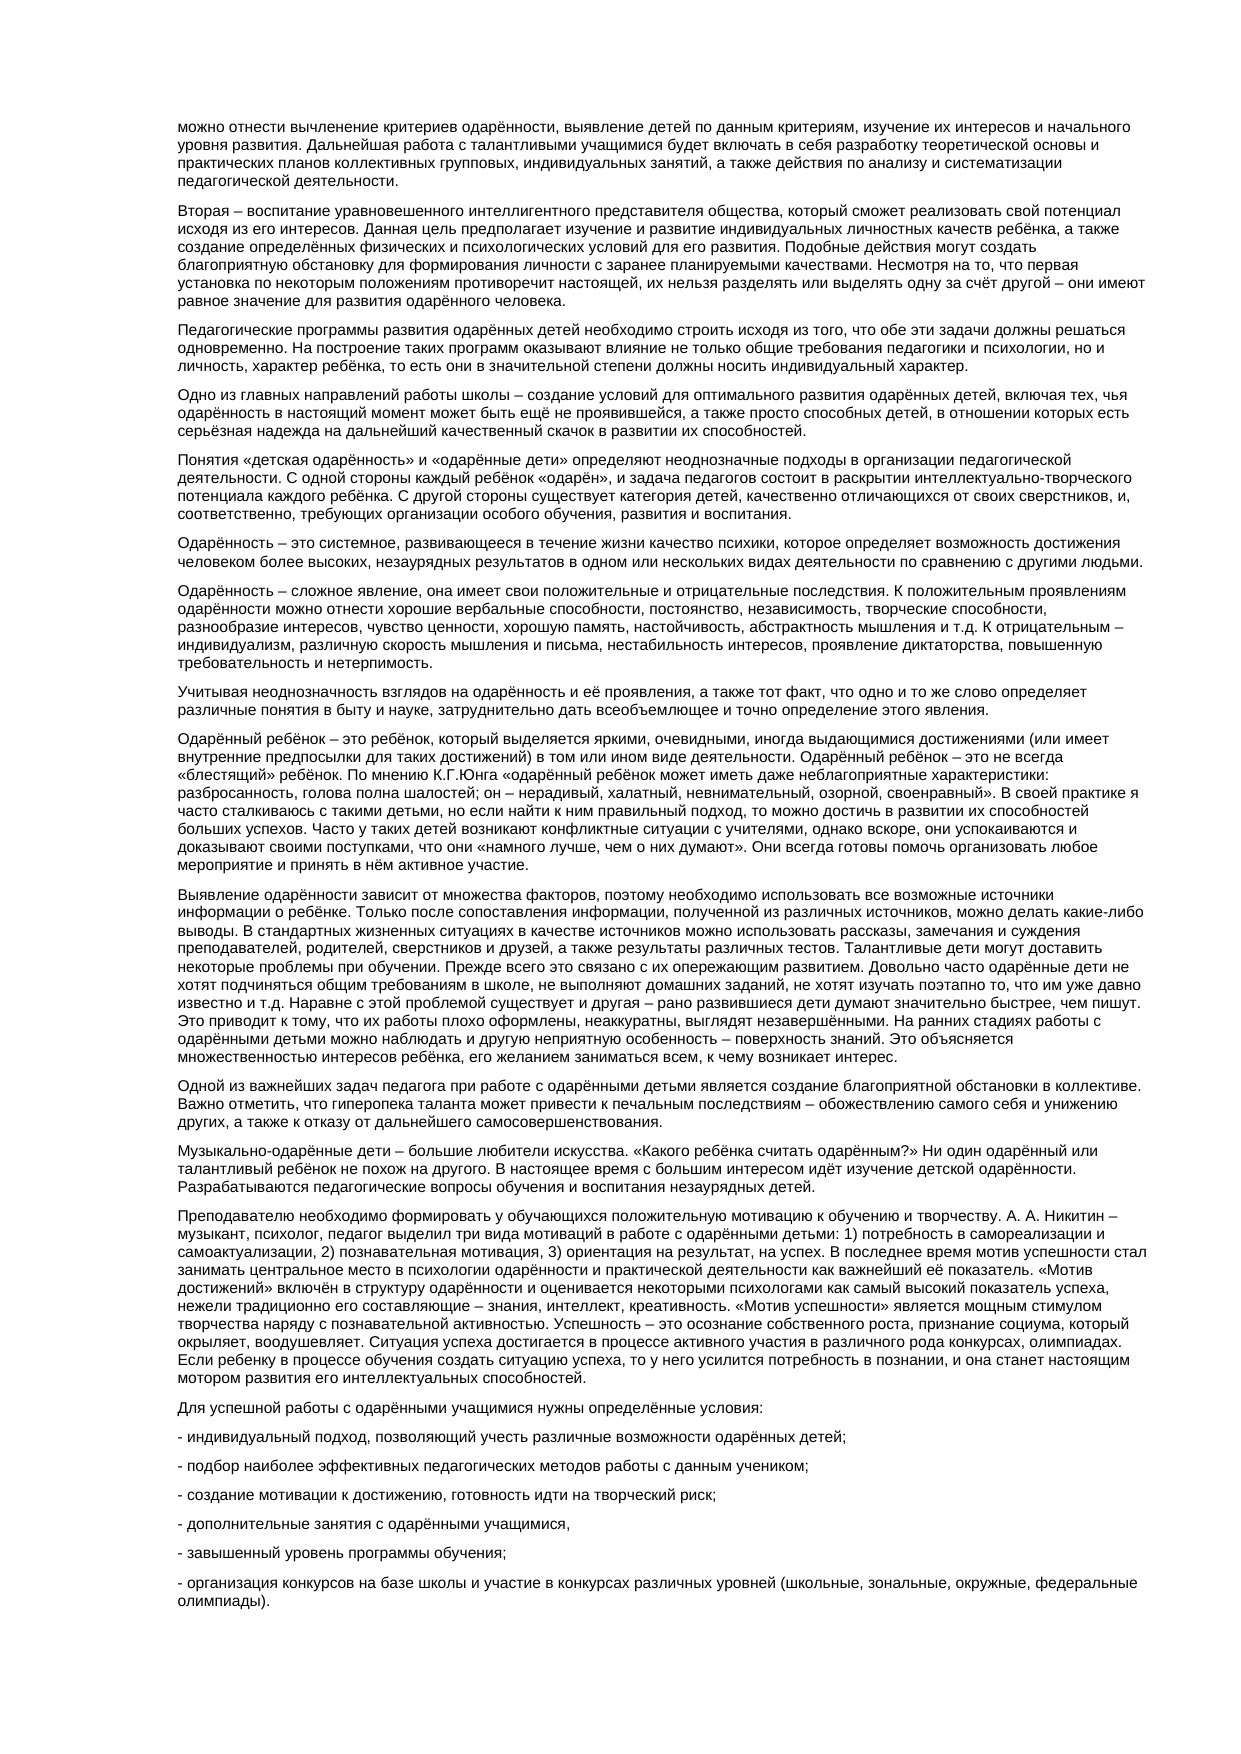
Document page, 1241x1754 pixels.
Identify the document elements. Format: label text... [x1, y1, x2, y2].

text Выявление одарённости зависит от множества факторов, поэтому необходимо использовать все возможные источники информации о ребёнке. Только после сопоставления информации, полученной из различных источников, можно делать какие-либо выводы. В стандартных жизненных ситуациях в качестве источников можно использовать рассказы, замечания и суждения преподавателей, родителей, сверстников и друзей, а также результаты различных тестов. Талантливые дети могут доставить некоторые проблемы при обучении. Прежде всего это связано с их опережающим развитием. Довольно часто одарённые дети не хотят подчиняться общим требованиям в школе, не выполняют домашних заданий, не хотят изучать поэтапно то, что им уже давно известно и т.д. Наравне с этой проблемой существует и другая – рано развившиеся дети думают значительно быстрее, чем пишут. Это приводит к тому, что их работы плохо оформлены, неаккуратны, выглядят незавершёнными. На ранних стадиях работы с одарёнными детьми можно наблюдать и другую неприятную особенность – поверхность знаний. Это объясняется множественностью интересов ребёнка, его желанием заниматься всем, к чему возникает интерес. [177, 885, 1152, 1065]
text Одарённость – это системное, развивающееся в течение жизни качество психики, которое определяет возможность достижения человеком более высоких, незаурядных результатов в одном или нескольких видах деятельности по сравнению с другими людьми. [177, 534, 1152, 570]
text Для успешной работы с одарёнными учащимися нужны определённые условия: [177, 1398, 1152, 1416]
text Понятия «детская одарённость» и «одарённые дети» определяют неоднозначные подходы в организации педагогической деятельности. С одной стороны каждый ребёнок «одарён», и задача педагогов состоит в раскрытии интеллектуально-творческого потенциала каждого ребёнка. С другой стороны существует категория детей, качественно отличающихся от своих сверстников, и, соответственно, требующих организации особого обучения, развития и воспитания. [177, 451, 1152, 523]
text - создание мотивации к достижению, готовность идти на творческий риск; [177, 1486, 1152, 1504]
text Учитывая неоднозначность взглядов на одарённость и её проявления, а также тот факт, что одно и то же слово определяет различные понятия в быту и науке, затруднительно дать всеобъемлющее и точно определение этого явления. [177, 683, 1152, 719]
text - завышенный уровень программы обучения; [177, 1544, 1152, 1562]
text Одарённый ребёнок – это ребёнок, который выделяется яркими, очевидными, иногда выдающимися достижениями (или имеет внутренние предпосылки для таких достижений) в том или ином виде деятельности. Одарённый ребёнок – это не всегда «блестящий» ребёнок. По мнению К.Г.Юнга «одарённый ребёнок может иметь даже неблагоприятные характеристики: разбросанность, голова полна шалостей; он – нерадивый, халатный, невнимательный, озорной, своенравный». В своей практике я часто сталкиваюсь с такими детьми, но если найти к ним правильный подход, то можно достичь в развитии их способностей больших успехов. Часто у таких детей возникают конфликтные ситуации с учителями, однако вскоре, они успокаиваются и доказывают своими поступками, что они «намного лучше, чем о них думают». Они всегда готовы помочь организовать любое мероприятие и принять в нём активное участие. [177, 730, 1152, 874]
text Одарённость – сложное явление, она имеет свои положительные и отрицательные последствия. К положительным проявлениям одарённости можно отнести хорошие вербальные способности, постоянство, независимость, творческие способности, разнообразие интересов, чувство ценности, хорошую память, настойчивость, абстрактность мышления и т.д. К отрицательным – индивидуализм, различную скорость мышления и письма, нестабильность интересов, проявление диктаторства, повышенную требовательность и нетерпимость. [177, 581, 1152, 672]
text Одно из главных направлений работы школы – создание условий для оптимального развития одарённых детей, включая тех, чья одарённость в настоящий момент может быть ещё не проявившейся, а также просто способных детей, в отношении которых есть серьёзная надежда на дальнейший качественный скачок в развитии их способностей. [177, 386, 1152, 440]
text Преподавателю необходимо формировать у обучающихся положительную мотивацию к обучению и творчеству. А. А. Никитин – музыкант, психолог, педагог выделил три вида мотиваций в работе с одарёнными детьми: 1) потребность в самореализации и самоактуализации, 2) познавательная мотивация, 3) ориентация на результат, на успех. В последнее время мотив успешности стал занимать центральное место в психологии одарённости и практической деятельности как важнейший её показатель. «Мотив достижений» включён в структуру одарённости и оценивается некоторыми психологами как самый высокий показатель успеха, нежели традиционно его составляющие – знания, интеллект, креативность. «Мотив успешности» является мощным стимулом творчества наряду с познавательной активностью. Успешность – это осознание собственного роста, признание социума, который окрыляет, воодушевляет. Ситуация успеха достигается в процессе активного участия в различного рода конкурсах, олимпиадах. Если ребенку в процессе обучения создать ситуацию успеха, то у него усилится потребность в познании, и она станет настоящим мотором развития его интеллектуальных способностей. [177, 1207, 1152, 1387]
text - индивидуальный подход, позволяющий учесть различные возможности одарённых детей; [177, 1427, 1152, 1446]
text - подбор наиболее эффективных педагогических методов работы с данным учеником; [177, 1457, 1152, 1475]
text Педагогические программы развития одарённых детей необходимо строить исходя из того, что обе эти задачи должны решаться одновременно. На построение таких программ оказывают влияние не только общие требования педагогики и психологии, но и личность, характер ребёнка, то есть они в значительной степени должны носить индивидуальный характер. [177, 321, 1152, 375]
text - организация конкурсов на базе школы и участие в конкурсах различных уровней (школьные, зональные, окружные, федеральные олимпиады). [177, 1573, 1152, 1609]
text - дополнительные занятия с одарёнными учащимися, [177, 1515, 1152, 1533]
text Музыкально-одарённые дети – большие любители искусства. «Какого ребёнка считать одарённым?» Ни один одарённый или талантливый ребёнок не похож на другого. В настоящее время с большим интересом идёт изучение детской одарённости. Разрабатываются педагогические вопросы обучения и воспитания незаурядных детей. [177, 1142, 1152, 1196]
text Вторая – воспитание уравновешенного интеллигентного представителя общества, который сможет реализовать свой потенциал исходя из его интересов. Данная цель предполагает изучение и развитие индивидуальных личностных качеств ребёнка, а также создание определённых физических и психологических условий для его развития. Подобные действия могут создать благоприятную обстановку для формирования личности с заранее планируемыми качествами. Несмотря на то, что первая установка по некоторым положениям противоречит настоящей, их нельзя разделять или выделять одну за счёт другой – они имеют равное значение для развития одарённого человека. [177, 201, 1152, 309]
text Одной из важнейших задач педагога при работе с одарёнными детьми является создание благоприятной обстановки в коллективе. Важно отметить, что гиперопека таланта может привести к печальным последствиям – обожествлению самого себя и унижению других, а также к отказу от дальнейшего самосовершенствования. [177, 1077, 1152, 1131]
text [177, 118, 1152, 190]
